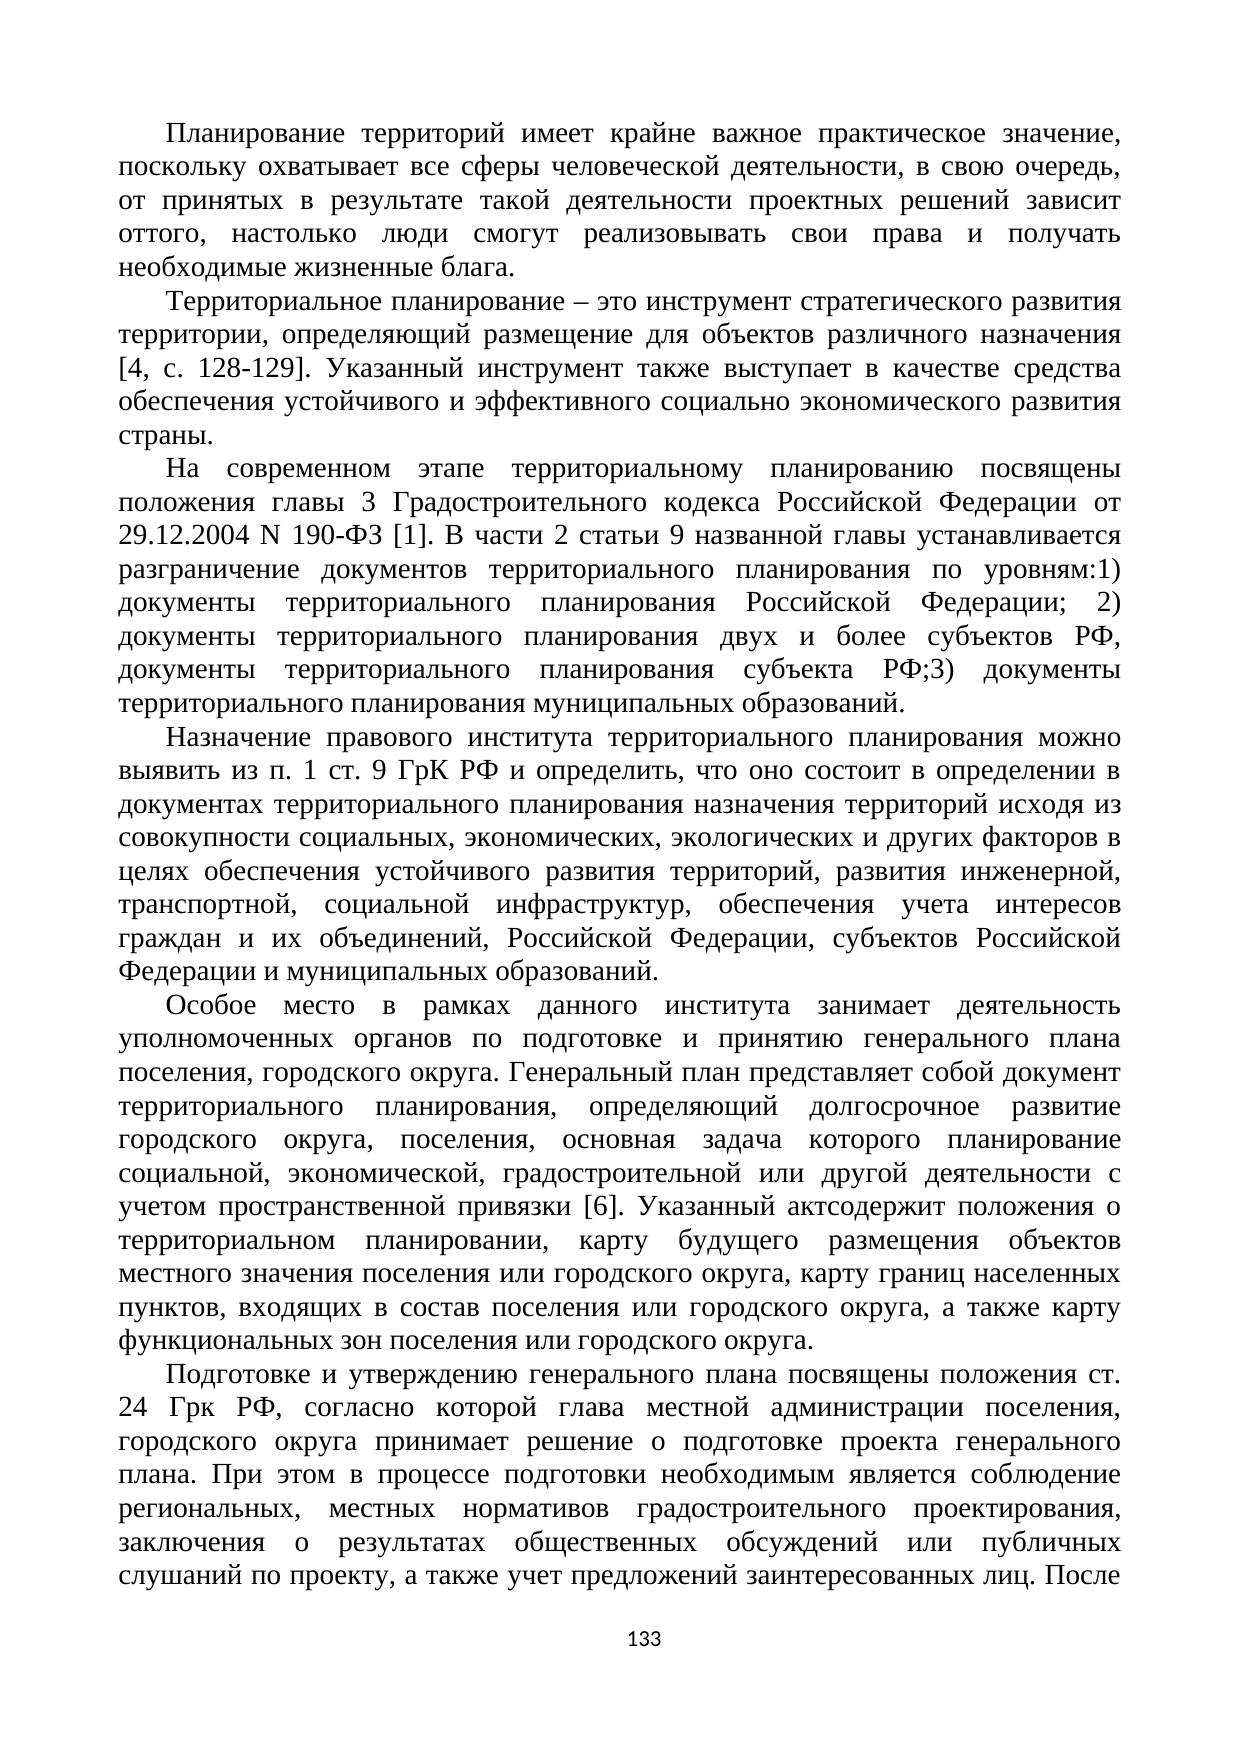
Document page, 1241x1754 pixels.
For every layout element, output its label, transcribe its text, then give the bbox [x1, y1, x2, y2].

text Планирование территорий имеет крайне важное практическое значение, поскольку охватывает все сферы человеческой деятельности, в свою очередь, от принятых в результате такой деятельности проектных решений зависит оттого, настолько люди смогут реализовывать свои права и получать необходимые жизненные блага. [118, 115, 1122, 283]
text Особое место в рамках данного института занимает деятельность уполномоченных органов по подготовке и принятию генерального плана поселения, городского округа. Генеральный план представляет собой документ территориального планирования, определяющий долгосрочное развитие городского округа, поселения, основная задача которого планирование социальной, экономической, градостроительной или другой деятельности с учетом пространственной привязки [6]. Указанный актсодержит положения о территориальном планировании, карту будущего размещения объектов местного значения поселения или городского округа, карту границ населенных пунктов, входящих в состав поселения или городского округа, а также карту функциональных зон поселения или городского округа. [118, 987, 1122, 1356]
text Территориальное планирование – это инструмент стратегического развития территории, определяющий размещение для объектов различного назначения [4, с. 128-129]. Указанный инструмент также выступает в качестве средства обеспечения устойчивого и эффективного социально экономического развития страны. [118, 283, 1122, 450]
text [118, 1356, 1122, 1591]
text Назначение правового института территориального планирования можно выявить из п. 1 ст. 9 ГрК РФ и определить, что оно состоит в определении в документах территориального планирования назначения территорий исходя из совокупности социальных, экономических, экологических и других факторов в целях обеспечения устойчивого развития территорий, развития инженерной, транспортной, социальной инфраструктур, обеспечения учета интересов граждан и их объединений, Российской Федерации, субъектов Российской Федерации и муниципальных образований. [118, 719, 1122, 987]
text На современном этапе территориальному планированию посвящены положения главы 3 Градостроительного кодекса Российской Федерации от 29.12.2004 N 190-ФЗ [1]. В части 2 статьи 9 названной главы устанавливается разграничение документов территориального планирования по уровням:1) документы территориального планирования Российской Федерации; 2) документы территориального планирования двух и более субъектов РФ, документы территориального планирования субъекта РФ;3) документы территориального планирования муниципальных образований. [118, 450, 1122, 719]
